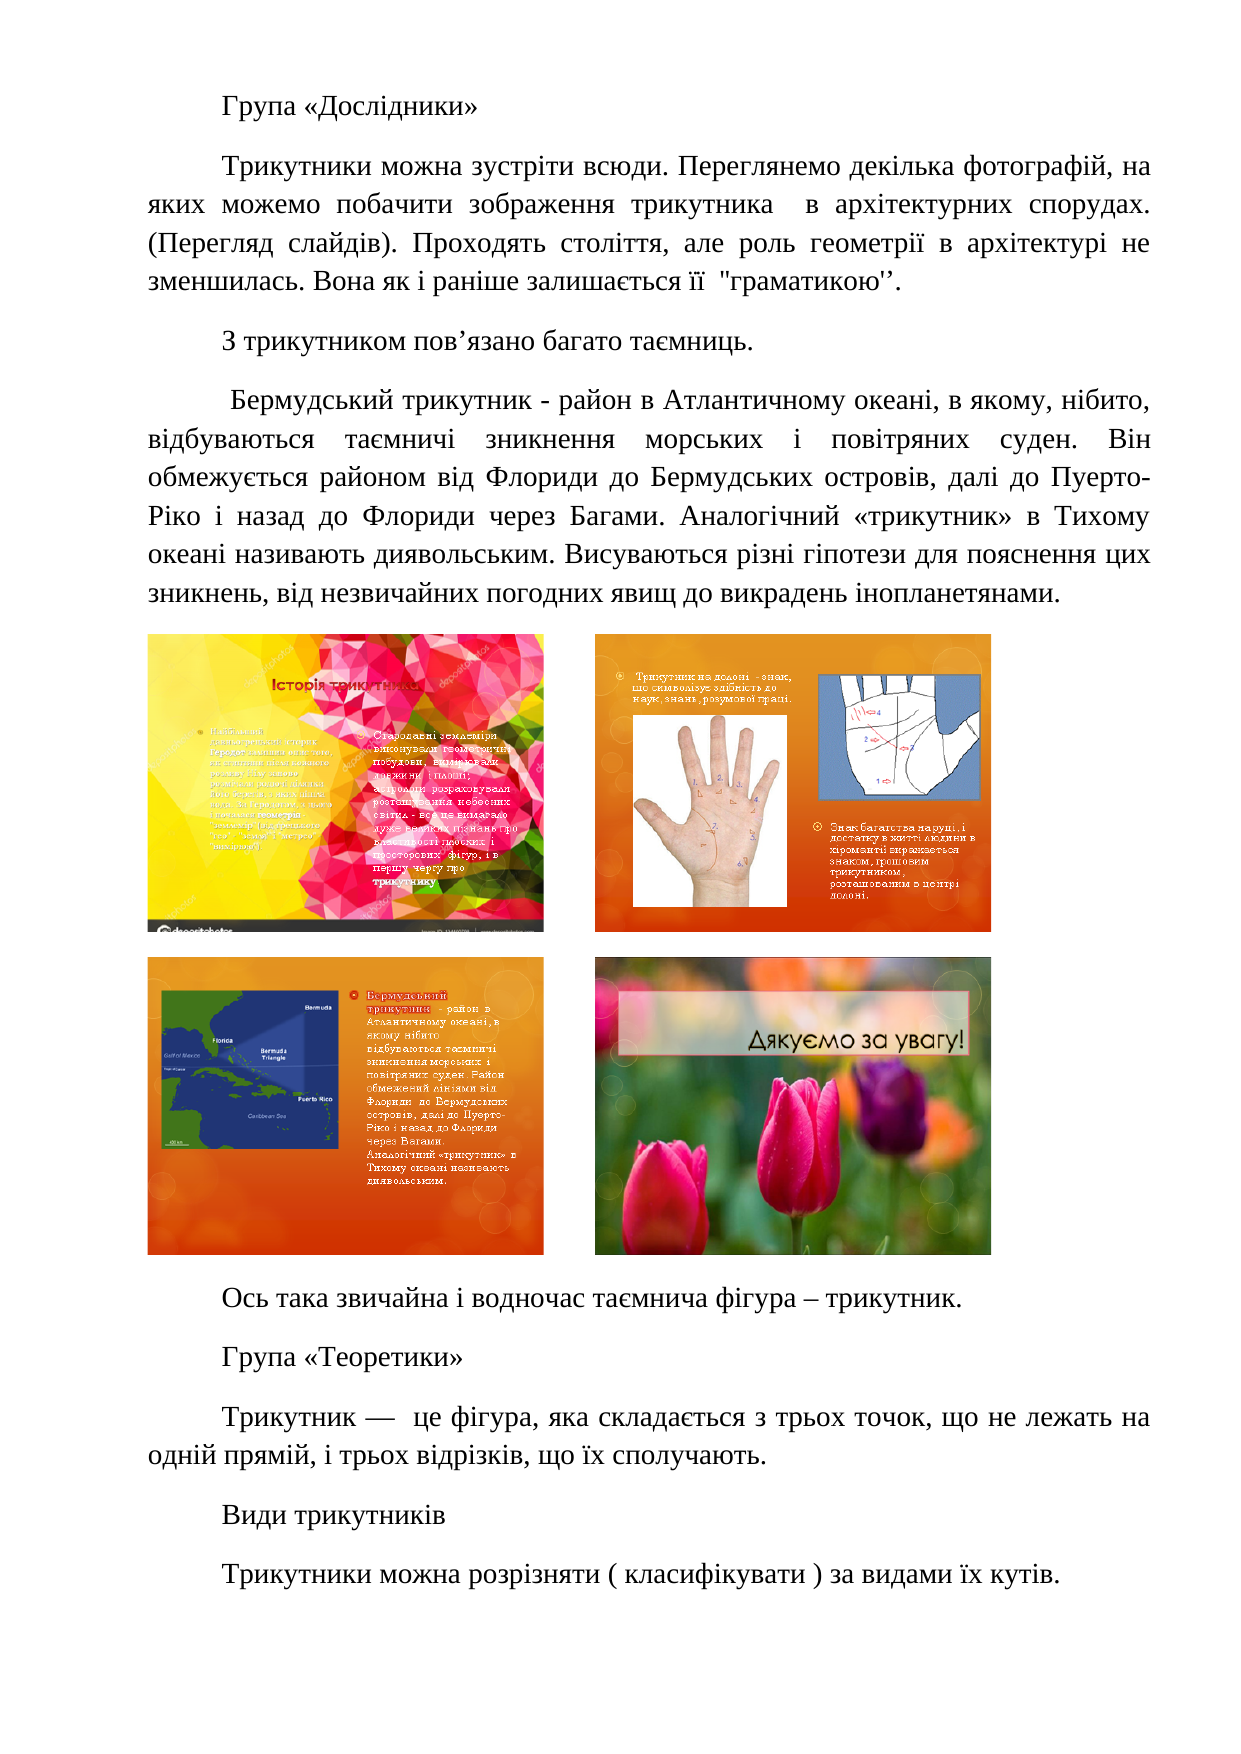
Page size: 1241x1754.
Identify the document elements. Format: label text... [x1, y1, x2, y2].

picture [595, 957, 992, 1255]
text Група «Дослідники» [148, 88, 1152, 122]
text Група «Теоретики» [148, 1339, 1152, 1373]
text Трикутник — це фігура, яка складається з трьох точок, що не лежать на одній прямій, і трьох відрізків, що їх сполучають. [148, 1399, 1152, 1471]
picture [147, 634, 544, 932]
text Бермудський трикутник - район в Атлантичному океані, в якому, нібито, відбуваються таємничі зникнення морських і повітряних суден. Він обмежується районом від Флориди до Бермудських островів, далі до Пуерто-Ріко і назад до Флориди через Багами. Аналогічний «трикутник» в Тихому океані називають диявольським. Висуваються різні гіпотези для пояснення цих зникнень, від незвичайних погодних явищ до викрадень інопланетянами. [148, 382, 1152, 608]
picture [595, 634, 992, 932]
text Трикутники можна зустріти всюди. Переглянемо декілька фотографій, на яких можемо побачити зображення трикутника в архітектурних спорудах. (Перегляд слайдів). Проходять століття, але роль геометрії в архітектурі не зменшилась. Вона як і раніше залишається її ''граматикою'’. [148, 148, 1152, 297]
text З трикутником пов’язано багато таємниць. [148, 323, 1152, 356]
picture [147, 957, 544, 1255]
text Трикутники можна розрізняти ( класифікувати ) за видами їх кутів. [148, 1556, 1152, 1590]
text Ось така звичайна і водночас таємнича фігура – трикутник. [148, 1280, 1152, 1314]
text Види трикутників [148, 1497, 1152, 1530]
